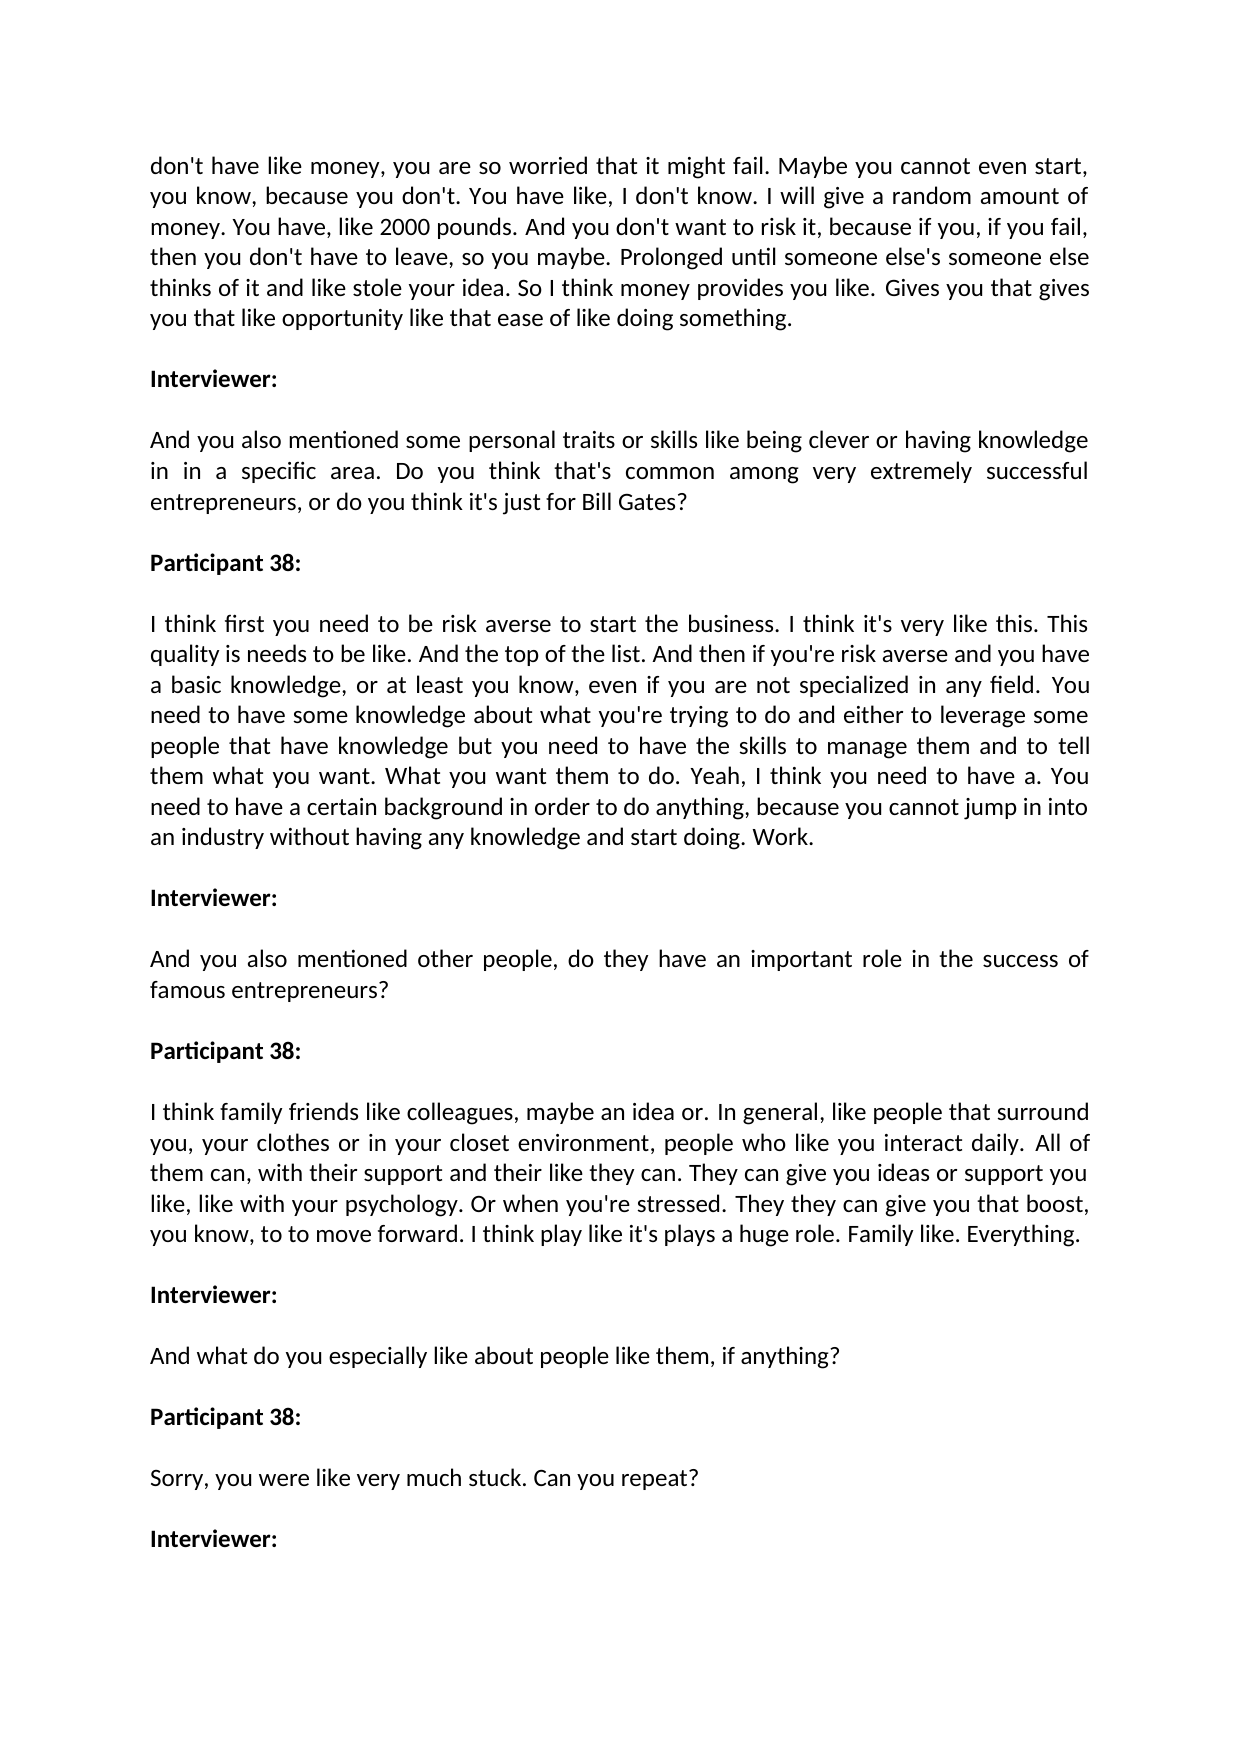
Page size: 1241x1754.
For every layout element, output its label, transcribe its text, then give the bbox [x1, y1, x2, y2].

text I think first you need to be risk averse to start the business. I think it's very like this. This quality is needs to be like. And the top of the list. And then if you're risk averse and you have a basic knowledge, or at least you know, even if you are not specialized in any field. You need to have some knowledge about what you're trying to do and either to leverage some people that have knowledge but you need to have the skills to manage them and to tell them what you want. What you want them to do. Yeah, I think you need to have a. You need to have a certain background in order to do anything, because you cannot jump in into an industry without having any knowledge and start doing. Work. [150, 608, 1090, 852]
text I think family friends like colleagues, maybe an idea or. In general, like people that surround you, your clothes or in your closet environment, people who like you interact daily. All of them can, with their support and their like they can. They can give you ideas or support you like, like with your psychology. Or when you're stressed. They they can give you that boost, you know, to to move forward. I think play like it's plays a huge role. Family like. Everything. [150, 1096, 1090, 1249]
text Participant 38: [150, 1035, 1090, 1066]
text Sorry, you were like very much stuck. Can you repeat? [150, 1462, 1090, 1493]
text Participant 38: [150, 547, 1090, 577]
text Interviewer: [150, 1279, 1090, 1310]
text Interviewer: [150, 882, 1090, 913]
text Interviewer: [150, 1523, 1090, 1554]
text Participant 38: [150, 1401, 1090, 1432]
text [150, 150, 1090, 333]
text And you also mentioned other people, do they have an important role in the success of famous entrepreneurs? [150, 943, 1090, 1004]
text And you also mentioned some personal traits or skills like being clever or having knowledge in in a specific area. Do you think that's common among very extremely successful entrepreneurs, or do you think it's just for Bill Gates? [150, 425, 1090, 516]
text And what do you especially like about people like them, if anything? [150, 1340, 1090, 1371]
text Interviewer: [150, 364, 1090, 394]
